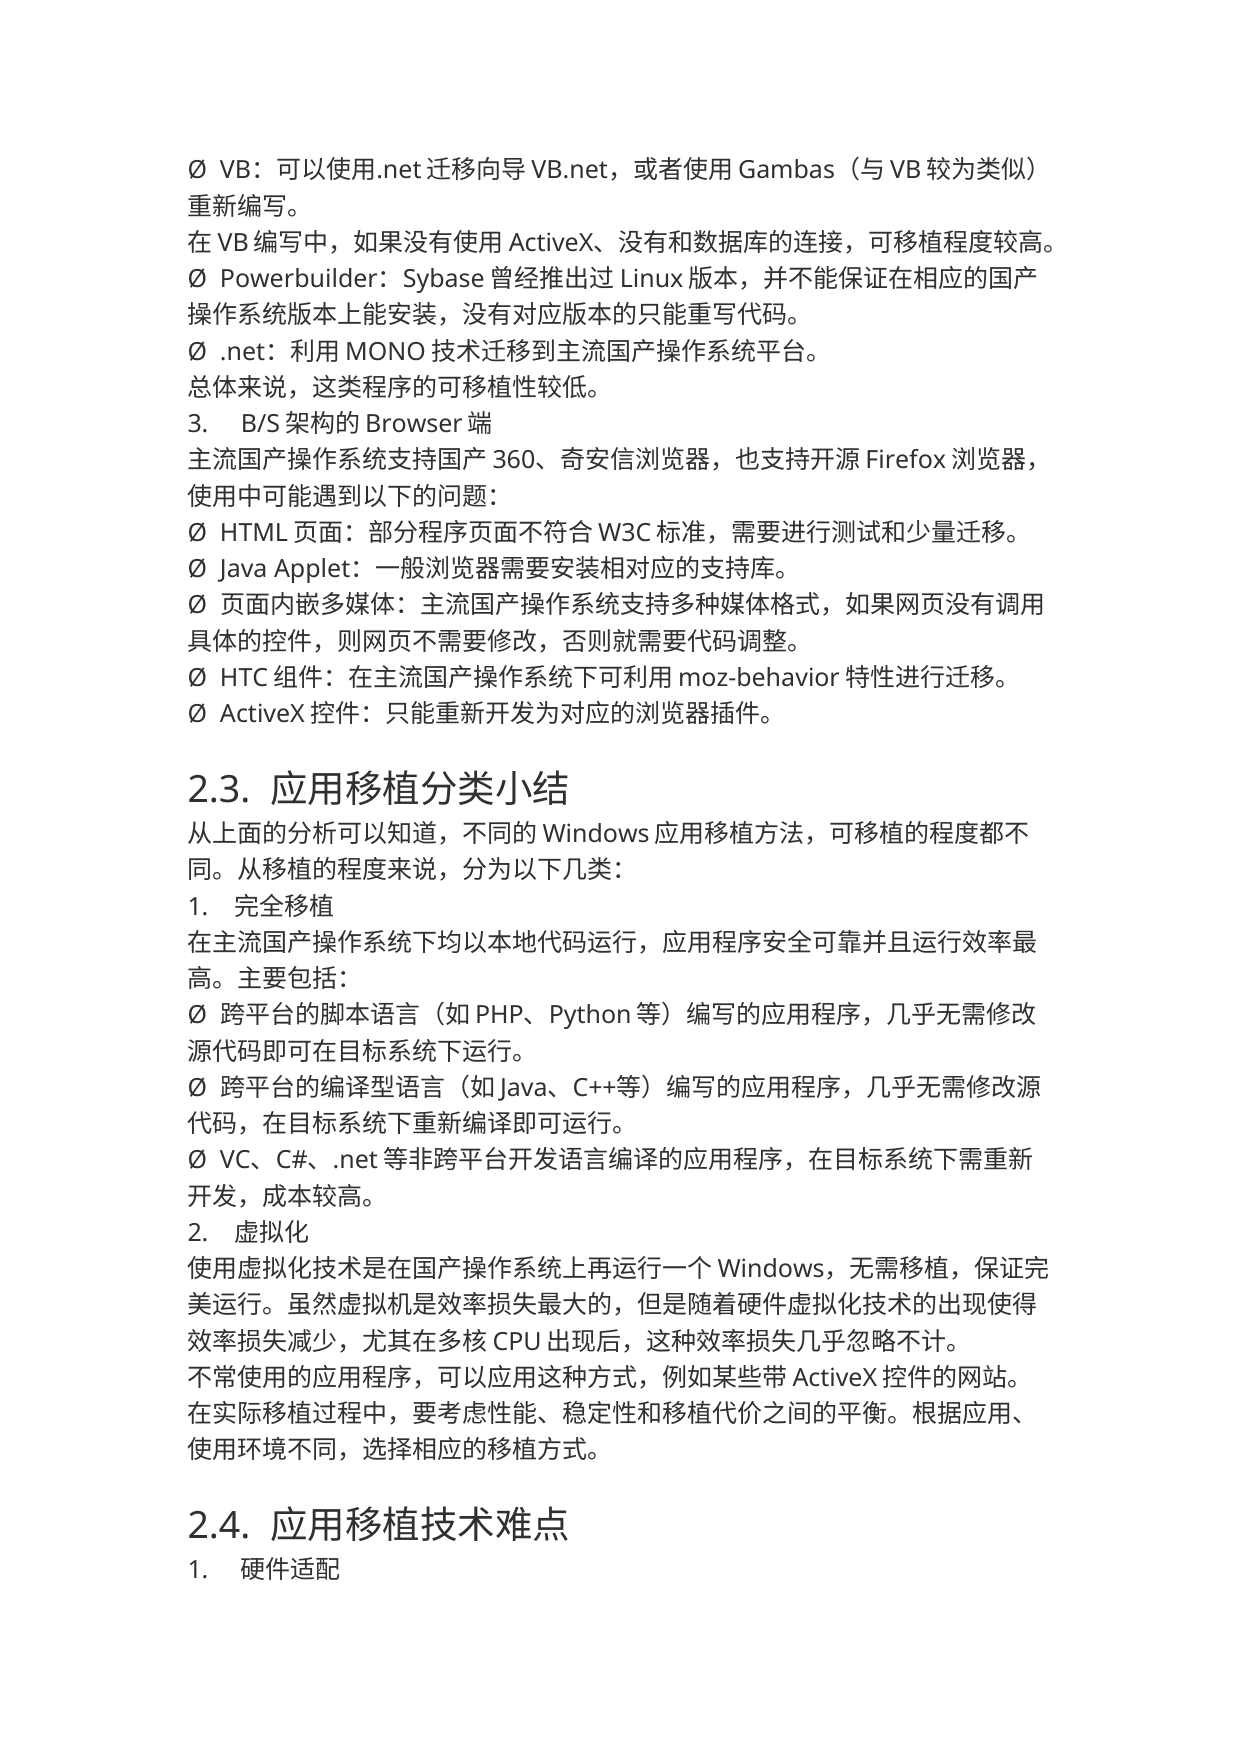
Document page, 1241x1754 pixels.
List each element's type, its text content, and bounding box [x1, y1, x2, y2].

text 主流国产操作系统支持国产360、奇安信浏览器，也支持开源Firefox浏览器，使用中可能遇到以下的问题： [187, 440, 1053, 512]
text Ø Java Applet：一般浏览器需要安装相对应的支持库。 [187, 549, 1053, 585]
text Ø 跨平台的编译型语言（如Java、C++等）编写的应用程序，几乎无需修改源代码，在目标系统下重新编译即可运行。 [187, 1067, 1053, 1140]
text 在主流国产操作系统下均以本地代码运行，应用程序安全可靠并且运行效率最高。主要包括： [187, 922, 1053, 995]
text 在实际移植过程中，要考虑性能、稳定性和移植代价之间的平衡。根据应用、使用环境不同，选择相应的移植方式。 [187, 1394, 1053, 1466]
text 使用虚拟化技术是在国产操作系统上再运行一个Windows，无需移植，保证完美运行。虽然虚拟机是效率损失最大的，但是随着硬件虚拟化技术的出现使得效率损失减少，尤其在多核CPU出现后，这种效率损失几乎忽略不计。 [187, 1249, 1053, 1357]
text Ø VB：可以使用.net迁移向导VB.net，或者使用Gambas（与VB较为类似）重新编写。 [187, 150, 1053, 222]
text 1. 完全移植 [187, 886, 1053, 922]
text Ø HTC组件：在主流国产操作系统下可利用moz-behavior特性进行迁移。 [187, 657, 1053, 694]
text Ø .net：利用MONO技术迁移到主流国产操作系统平台。 [187, 331, 1053, 367]
text 1. 硬件适配 [187, 1550, 1053, 1586]
text Ø ActiveX控件：只能重新开发为对应的浏览器插件。 [187, 694, 1053, 730]
text 不常使用的应用程序，可以应用这种方式，例如某些带ActiveX控件的网站。 [187, 1357, 1053, 1394]
text 在VB编写中，如果没有使用ActiveX、没有和数据库的连接，可移植程度较高。 [187, 222, 1053, 259]
text Ø 跨平台的脚本语言（如PHP、Python等）编写的应用程序，几乎无需修改源代码即可在目标系统下运行。 [187, 995, 1053, 1067]
text 总体来说，这类程序的可移植性较低。 [187, 367, 1053, 404]
text 2. 虚拟化 [187, 1212, 1053, 1249]
text 从上面的分析可以知道，不同的Windows应用移植方法，可移植的程度都不同。从移植的程度来说，分为以下几类： [187, 814, 1053, 886]
text Ø VC、C#、.net等非跨平台开发语言编译的应用程序，在目标系统下需重新开发，成本较高。 [187, 1140, 1053, 1212]
text 2.4. 应用移植技术难点 [187, 1495, 1053, 1550]
text 3. B/S架构的Browser端 [187, 404, 1053, 440]
text Ø Powerbuilder：Sybase曾经推出过Linux版本，并不能保证在相应的国产操作系统版本上能安装，没有对应版本的只能重写代码。 [187, 259, 1053, 331]
text 2.3. 应用移植分类小结 [187, 759, 1053, 814]
text Ø HTML页面：部分程序页面不符合W3C标准，需要进行测试和少量迁移。 [187, 512, 1053, 549]
text Ø 页面内嵌多媒体：主流国产操作系统支持多种媒体格式，如果网页没有调用具体的控件，则网页不需要修改，否则就需要代码调整。 [187, 585, 1053, 657]
